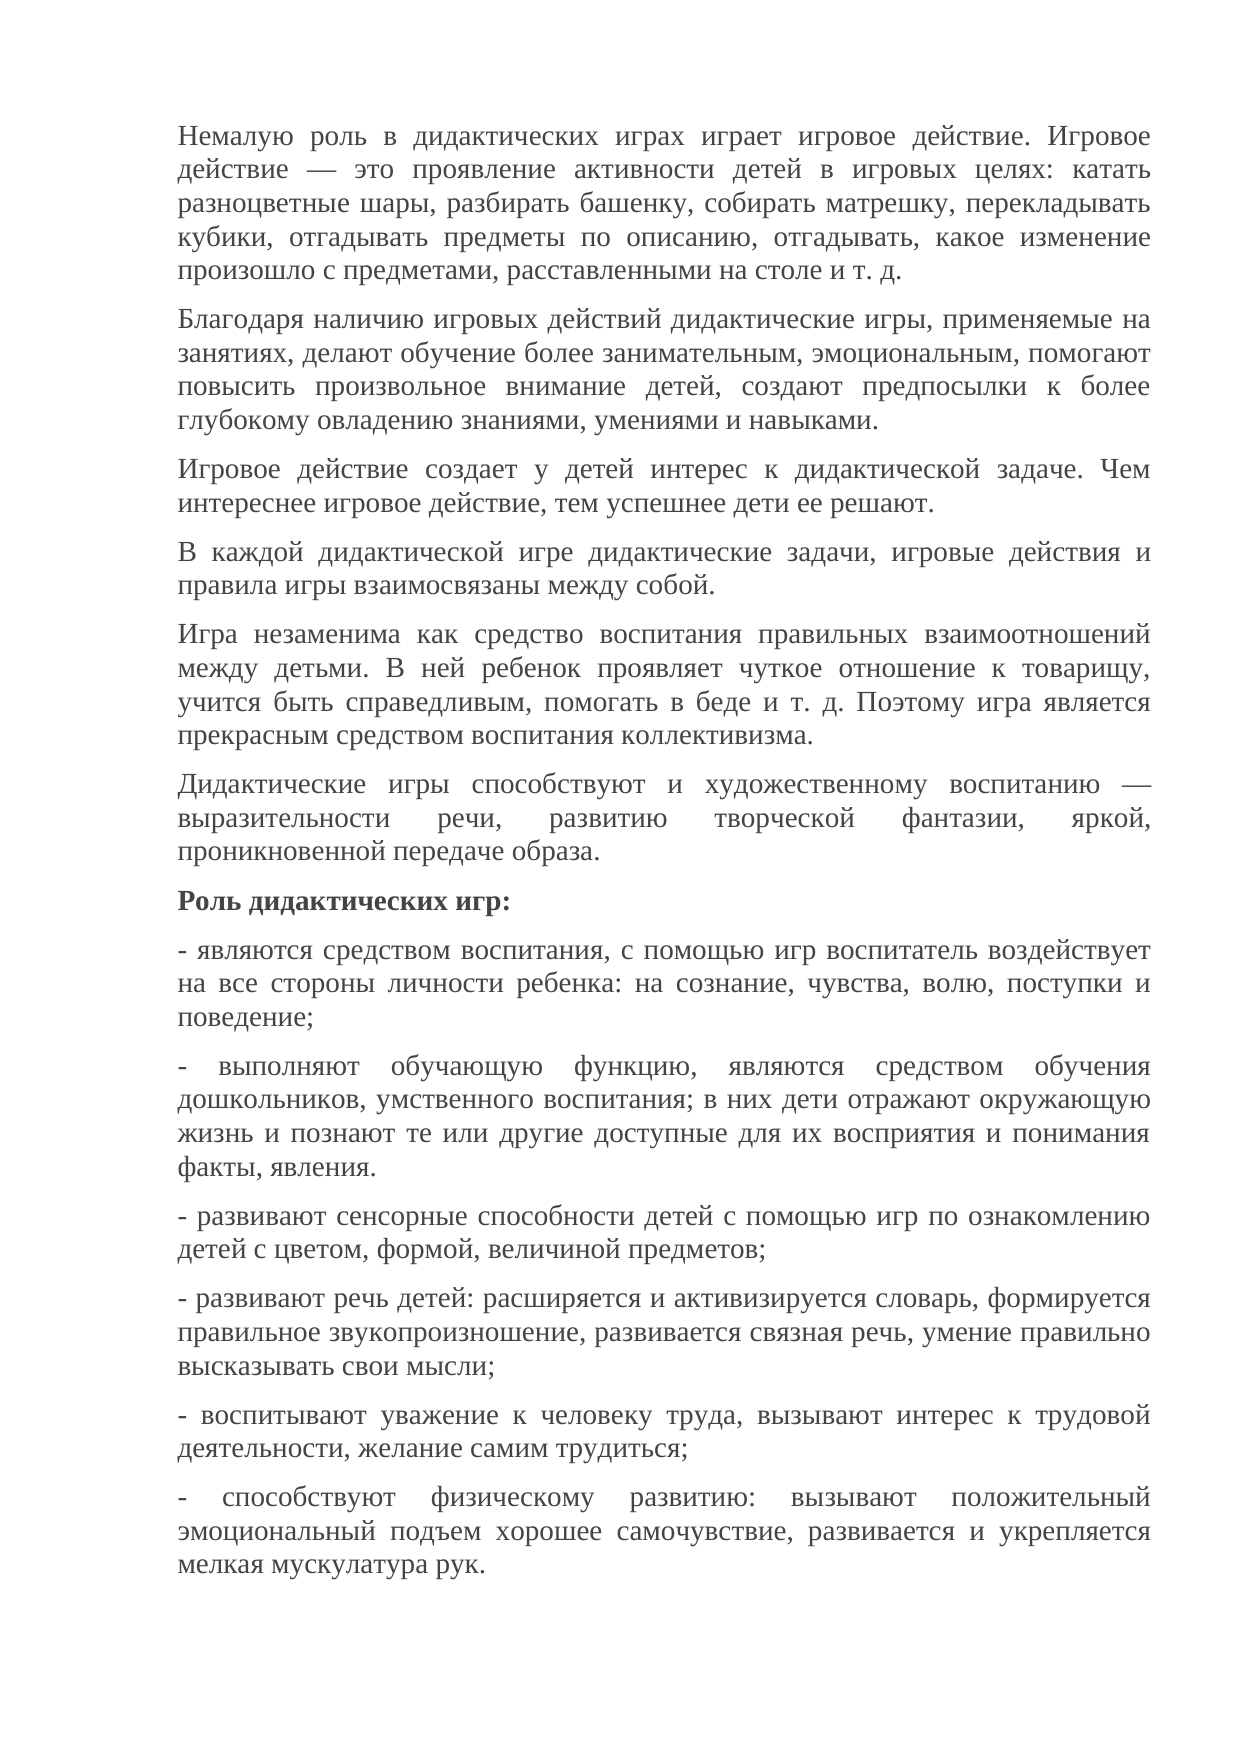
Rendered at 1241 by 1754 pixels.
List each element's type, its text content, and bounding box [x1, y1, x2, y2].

text - способствуют физическому развитию: вызывают положительный эмоциональный подъем хорошее самочувствие, развивается и укрепляется мелкая мускулатура рук. [177, 1479, 1152, 1580]
text Благодаря наличию игровых действий дидактические игры, применяемые на занятиях, делают обучение более занимательным, эмоциональным, помогают повысить произвольное внимание детей, создают предпосылки к более глубокому овладению знаниями, умениями и навыками. [177, 301, 1152, 436]
text Игровое действие создает у детей интерес к дидактической задаче. Чем интереснее игровое действие, тем успешнее дети ее решают. [177, 451, 1152, 518]
text - развивают речь детей: расширяется и активизируется словарь, формируется правильное звукопроизношение, развивается связная речь, умение правильно высказывать свои мысли; [177, 1281, 1152, 1381]
text - развивают сенсорные способности детей с помощью игр по ознакомлению детей с цветом, формой, величиной предметов; [177, 1198, 1152, 1265]
text - выполняют обучающую функцию, являются средством обучения дошкольников, умственного воспитания; в них дети отражают окружающую жизнь и познают те или другие доступные для их восприятия и понимания факты, явления. [177, 1048, 1152, 1182]
text Дидактические игры способствуют и художественному воспитанию —выразительности речи, развитию творческой фантазии, яркой, проникновенной передаче образа. [177, 766, 1152, 867]
text В каждой дидактической игре дидактические задачи, игровые действия и правила игры взаимосвязаны между собой. [177, 534, 1152, 601]
text - являются средством воспитания, с помощью игр воспитатель воздействует на все стороны личности ребенка: на сознание, чувства, волю, поступки и поведение; [177, 932, 1152, 1032]
text Игра незаменима как средство воспитания правильных взаимоотношений между детьми. В ней ребенок проявляет чуткое отношение к товарищу, учится быть справедливым, помогать в беде и т. д. Поэтому игра является прекрасным средством воспитания коллективизма. [177, 617, 1152, 751]
text - воспитывают уважение к человеку труда, вызывают интерес к трудовой деятельности, желание самим трудиться; [177, 1397, 1152, 1464]
text Роль дидактических игр: [177, 883, 1152, 916]
text Немалую роль в дидактических играх играет игровое действие. Игровое действие — это проявление активности детей в игровых целях: катать разноцветные шары, разбирать башенку, собирать матрешку, перекладывать кубики, отгадывать предметы по описанию, отгадывать, какое изменение произошло с предметами, расставленными на столе и т. д. [177, 118, 1152, 286]
